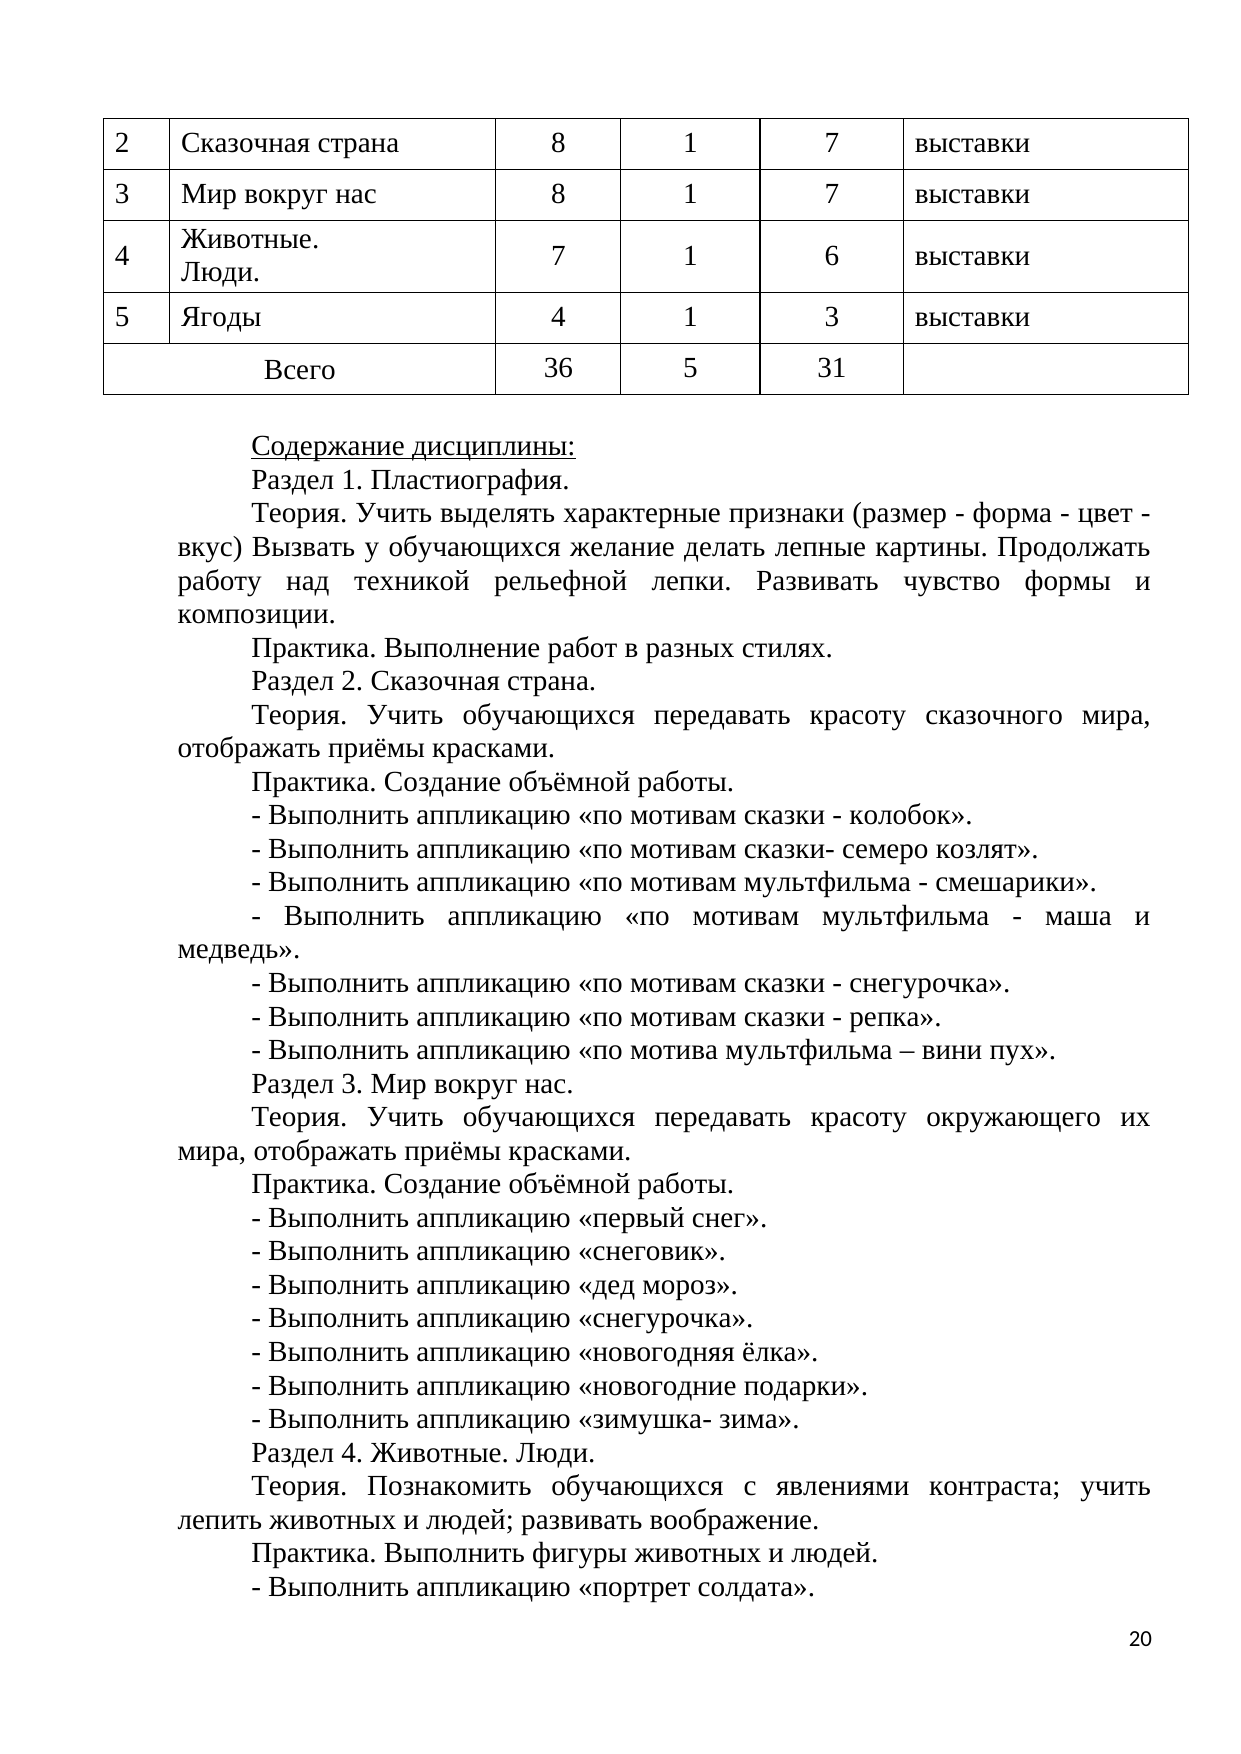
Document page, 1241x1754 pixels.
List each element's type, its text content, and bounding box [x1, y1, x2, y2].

table_cell 1 [621, 119, 759, 169]
table_cell Мир вокруг нас [170, 170, 495, 220]
text Раздел 3. Мир вокруг нас. [177, 1066, 1152, 1099]
table_cell 8 [496, 170, 620, 220]
text Содержание дисциплины: [177, 428, 1152, 462]
text Теория. Учить обучающихся передавать красоту окружающего их мира, отображать приёмы красками. [177, 1099, 1152, 1166]
text - Выполнить аппликацию «по мотивам мультфильма - смешарики». [177, 864, 1152, 898]
table_cell 7 [761, 170, 903, 220]
table_cell Всего [104, 344, 495, 394]
table_cell 36 [496, 344, 620, 394]
text - Выполнить аппликацию «новогодние подарки». [177, 1368, 1152, 1401]
table_cell 4 [104, 221, 169, 292]
text Практика. Создание объёмной работы. [177, 1166, 1152, 1200]
table_cell 1 [621, 221, 759, 292]
table_cell 5 [104, 293, 169, 343]
text Практика. Создание объёмной работы. [177, 764, 1152, 797]
text Теория. Учить обучающихся передавать красоту сказочного мира, отображать приёмы красками. [177, 697, 1152, 764]
text Раздел 1. Пластиография. [177, 462, 1152, 496]
text Раздел 4. Животные. Люди. [177, 1435, 1152, 1468]
text - Выполнить аппликацию «снеговик». [177, 1233, 1152, 1267]
table_cell 7 [496, 221, 620, 292]
text - Выполнить аппликацию «портрет солдата». [177, 1569, 1152, 1602]
text - Выполнить аппликацию «первый снег». [177, 1200, 1152, 1233]
table_cell 3 [104, 170, 169, 220]
text - Выполнить аппликацию «по мотивам мультфильма - маша и медведь». [177, 898, 1152, 965]
text - Выполнить аппликацию «по мотивам сказки- семеро козлят». [177, 831, 1152, 864]
table_cell 8 [496, 119, 620, 169]
text - Выполнить аппликацию «снегурочка». [177, 1301, 1152, 1334]
table_cell [904, 344, 1188, 394]
text - Выполнить аппликацию «новогодняя ёлка». [177, 1334, 1152, 1368]
text - Выполнить аппликацию «по мотива мультфильма – вини пух». [177, 1032, 1152, 1066]
text - Выполнить аппликацию «дед мороз». [177, 1267, 1152, 1301]
text Теория. Познакомить обучающихся с явлениями контраста; учить лепить животных и людей; развивать воображение. [177, 1468, 1152, 1535]
table_cell Сказочная страна [170, 119, 495, 169]
table_cell 7 [761, 119, 903, 169]
table_cell 1 [621, 170, 759, 220]
table_cell Животные. Люди. [170, 221, 495, 292]
table_cell выставки [904, 170, 1188, 220]
table_cell 6 [761, 221, 903, 292]
table_cell 5 [621, 344, 759, 394]
text - Выполнить аппликацию «по мотивам сказки - репка». [177, 999, 1152, 1032]
table_cell Ягоды [170, 293, 495, 343]
table_cell 4 [496, 293, 620, 343]
table_cell выставки [904, 293, 1188, 343]
text Практика. Выполнить фигуры животных и людей. [177, 1535, 1152, 1569]
table_cell 2 [104, 119, 169, 169]
text - Выполнить аппликацию «по мотивам сказки - снегурочка». [177, 965, 1152, 999]
table_cell выставки [904, 221, 1188, 292]
text Раздел 2. Сказочная страна. [177, 663, 1152, 697]
table_cell 1 [621, 293, 759, 343]
table_cell выставки [904, 119, 1188, 169]
text - Выполнить аппликацию «по мотивам сказки - колобок». [177, 797, 1152, 831]
text Практика. Выполнение работ в разных стилях. [177, 630, 1152, 663]
table_cell 31 [761, 344, 903, 394]
table_cell 3 [761, 293, 903, 343]
text - Выполнить аппликацию «зимушка- зима». [177, 1401, 1152, 1435]
text Теория. Учить выделять характерные признаки (размер - форма - цвет - вкус) Вызвать у обучающихся желание делать лепные картины. Продолжать работу над техникой рельефной лепки. Развивать чувство формы и композиции. [177, 496, 1152, 630]
